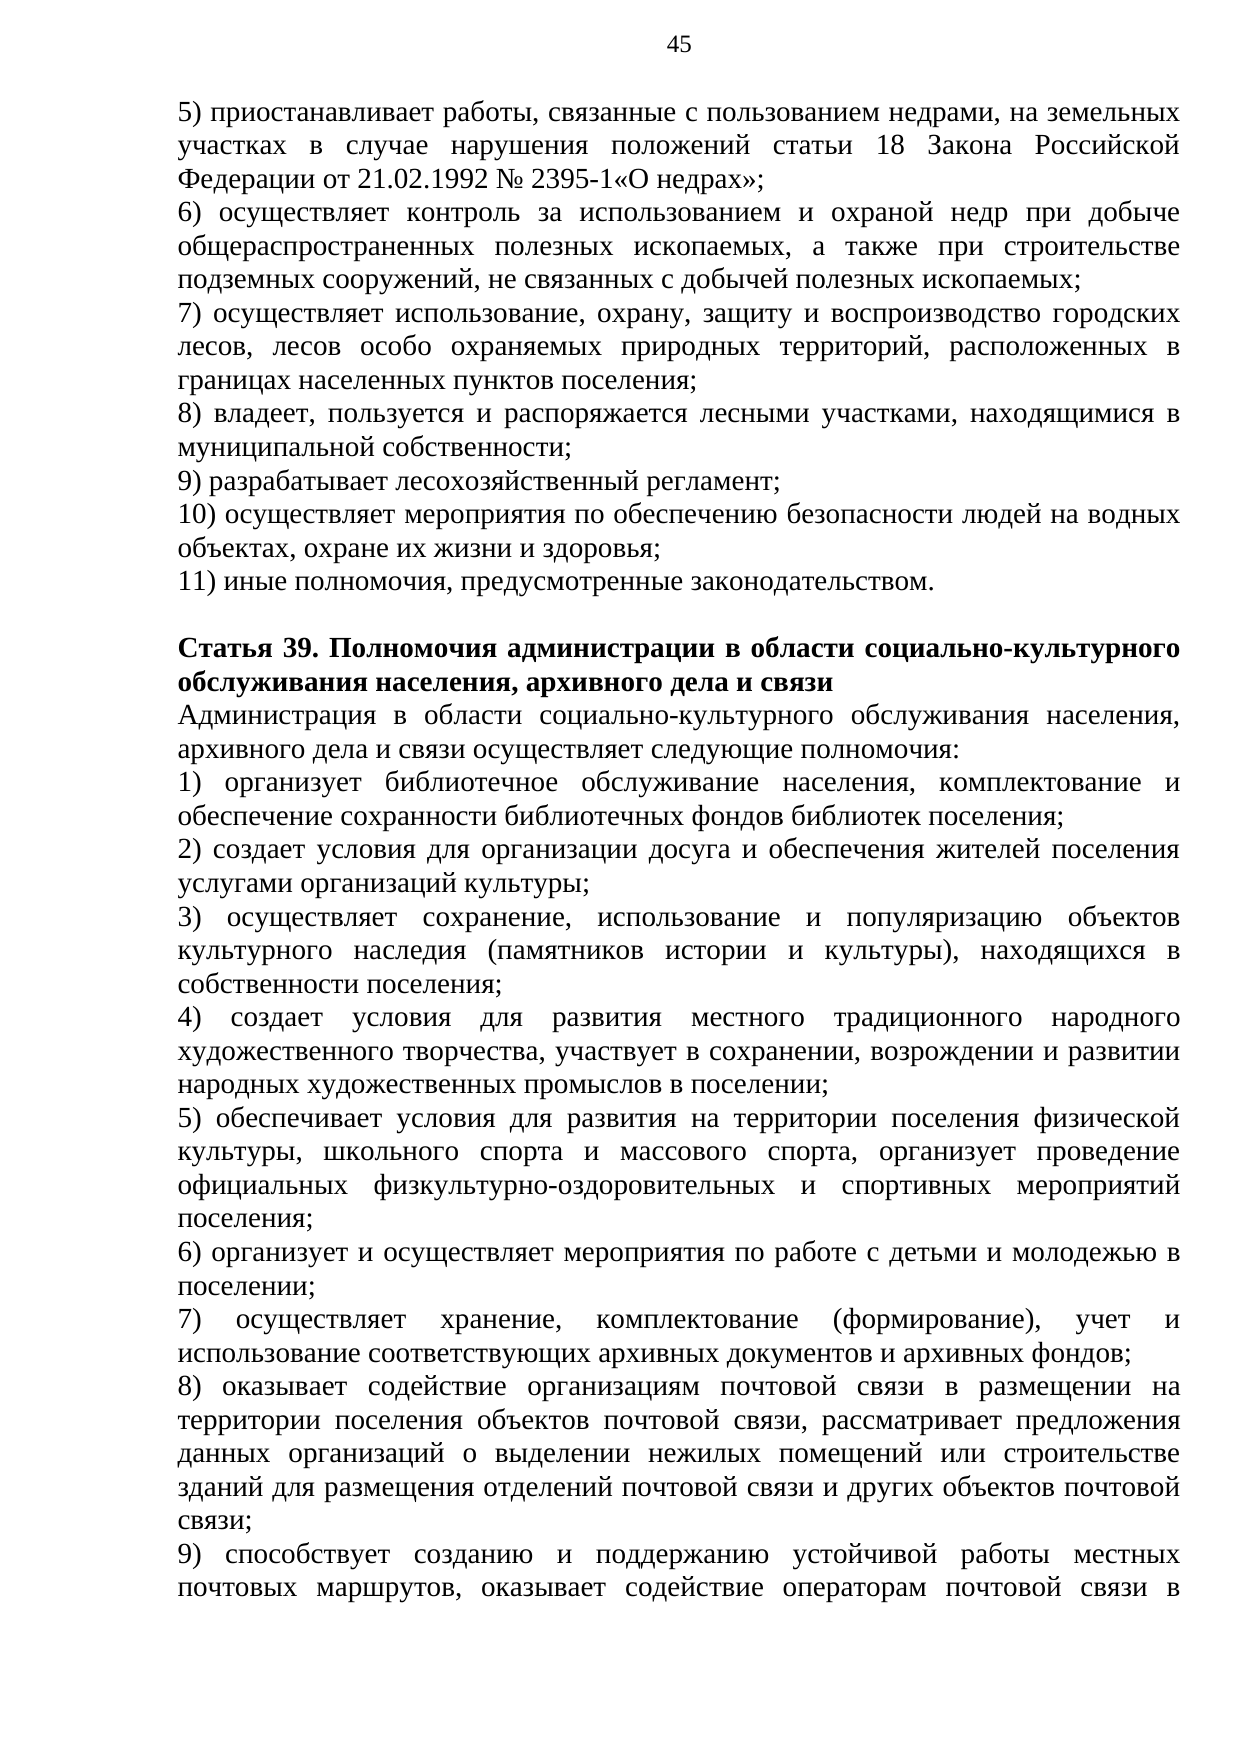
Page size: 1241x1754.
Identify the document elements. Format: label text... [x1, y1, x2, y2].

text 7) осуществляет использование, охрану, защиту и воспроизводство городских лесов, лесов особо охраняемых природных территорий, расположенных в границах населенных пунктов поселения; [177, 295, 1181, 396]
text 1) организует библиотечное обслуживание населения, комплектование и обеспечение сохранности библиотечных фондов библиотек поселения; [177, 764, 1181, 832]
text 11) иные полномочия, предусмотренные законодательством. [177, 563, 1181, 597]
text 5) приостанавливает работы, связанные с пользованием недрами, на земельных участках в случае нарушения положений статьи 18 Закона Российской Федерации от 21.02.1992 № 2395-1«О недрах»; [177, 94, 1181, 194]
text 5) обеспечивает условия для развития на территории поселения физической культуры, школьного спорта и массового спорта, организует проведение официальных физкультурно-оздоровительных и спортивных мероприятий поселения; [177, 1100, 1181, 1234]
text Статья 39. Полномочия администрации в области социально-культурного обслуживания населения, архивного дела и связи [177, 630, 1181, 697]
text 8) оказывает содействие организациям почтовой связи в размещении на территории поселения объектов почтовой связи, рассматривает предложения данных организаций о выделении нежилых помещений или строительстве зданий для размещения отделений почтовой связи и других объектов почтовой связи; [177, 1368, 1181, 1536]
text 2) создает условия для организации досуга и обеспечения жителей поселения услугами организаций культуры; [177, 832, 1181, 899]
text 8) владеет, пользуется и распоряжается лесными участками, находящимися в муниципальной собственности; [177, 396, 1181, 463]
text 9) разрабатывает лесохозяйственный регламент; [177, 463, 1181, 496]
text Администрация в области социально-культурного обслуживания населения, архивного дела и связи осуществляет следующие полномочия: [177, 697, 1181, 764]
text 6) организует и осуществляет мероприятия по работе с детьми и молодежью в поселении; [177, 1234, 1181, 1301]
text 6) осуществляет контроль за использованием и охраной недр при добыче общераспространенных полезных ископаемых, а также при строительстве подземных сооружений, не связанных с добычей полезных ископаемых; [177, 194, 1181, 295]
text 3) осуществляет сохранение, использование и популяризацию объектов культурного наследия (памятников истории и культуры), находящихся в собственности поселения; [177, 899, 1181, 999]
text 10) осуществляет мероприятия по обеспечению безопасности людей на водных объектах, охране их жизни и здоровья; [177, 496, 1181, 563]
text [177, 1536, 1181, 1603]
text 4) создает условия для развития местного традиционного народного художественного творчества, участвует в сохранении, возрождении и развитии народных художественных промыслов в поселении; [177, 999, 1181, 1100]
text 7) осуществляет хранение, комплектование (формирование), учет и использование соответствующих архивных документов и архивных фондов; [177, 1301, 1181, 1368]
